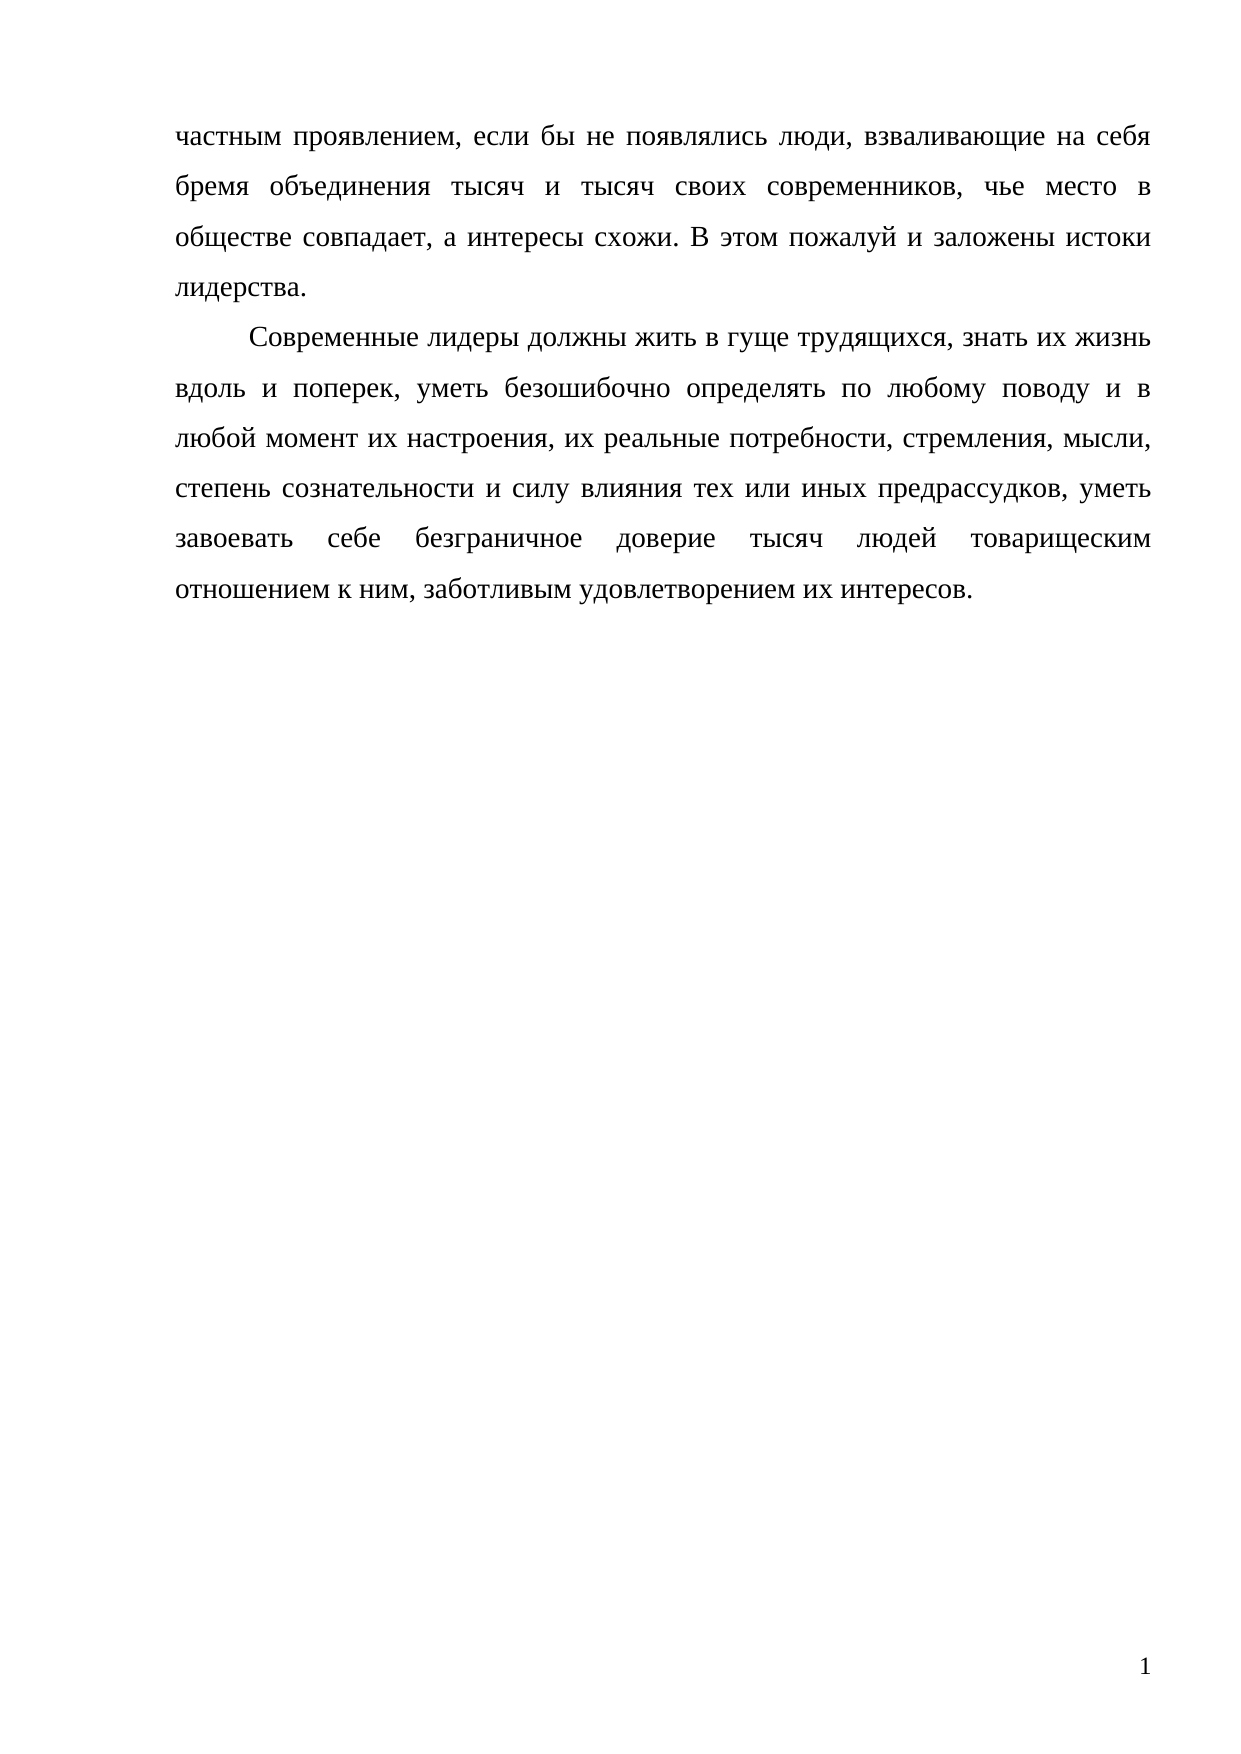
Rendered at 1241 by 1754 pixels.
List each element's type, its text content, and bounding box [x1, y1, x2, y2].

text Современные лидеры должны жить в гуще трудящихся, знать их жизнь вдоль и поперек, уметь безошибочно определять по любому поводу и в любой момент их настроения, их реальные потребности, стремления, мысли, степень сознательности и силу влияния тех или иных предрассудков, уметь завоевать себе безграничное доверие тысяч людей товарищеским отношением к ним, заботливым удовлетворением их интересов. [175, 319, 1152, 604]
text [175, 118, 1152, 303]
